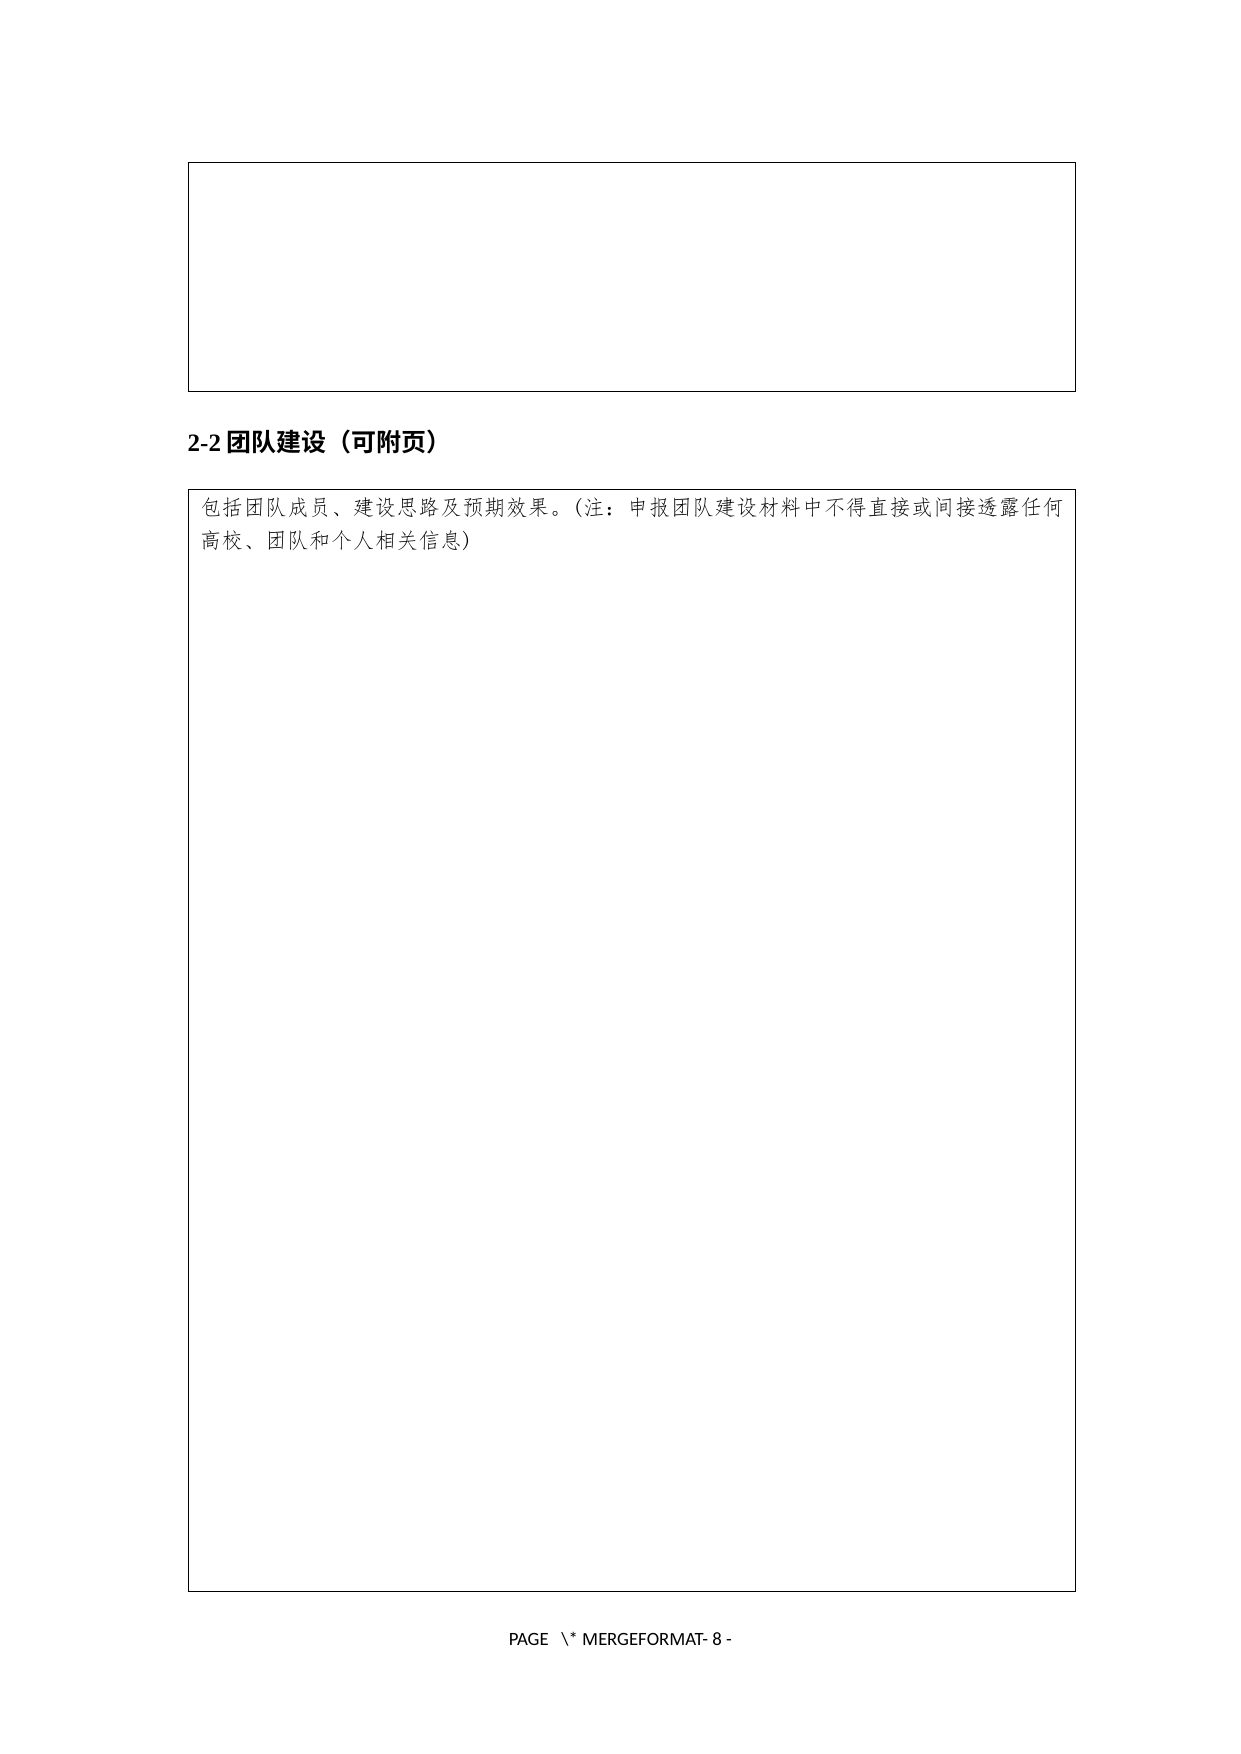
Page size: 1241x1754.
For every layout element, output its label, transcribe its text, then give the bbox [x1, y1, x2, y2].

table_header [189, 490, 1075, 1591]
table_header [189, 163, 1075, 391]
text 2-2团队建设（可附页） [187, 408, 1053, 473]
